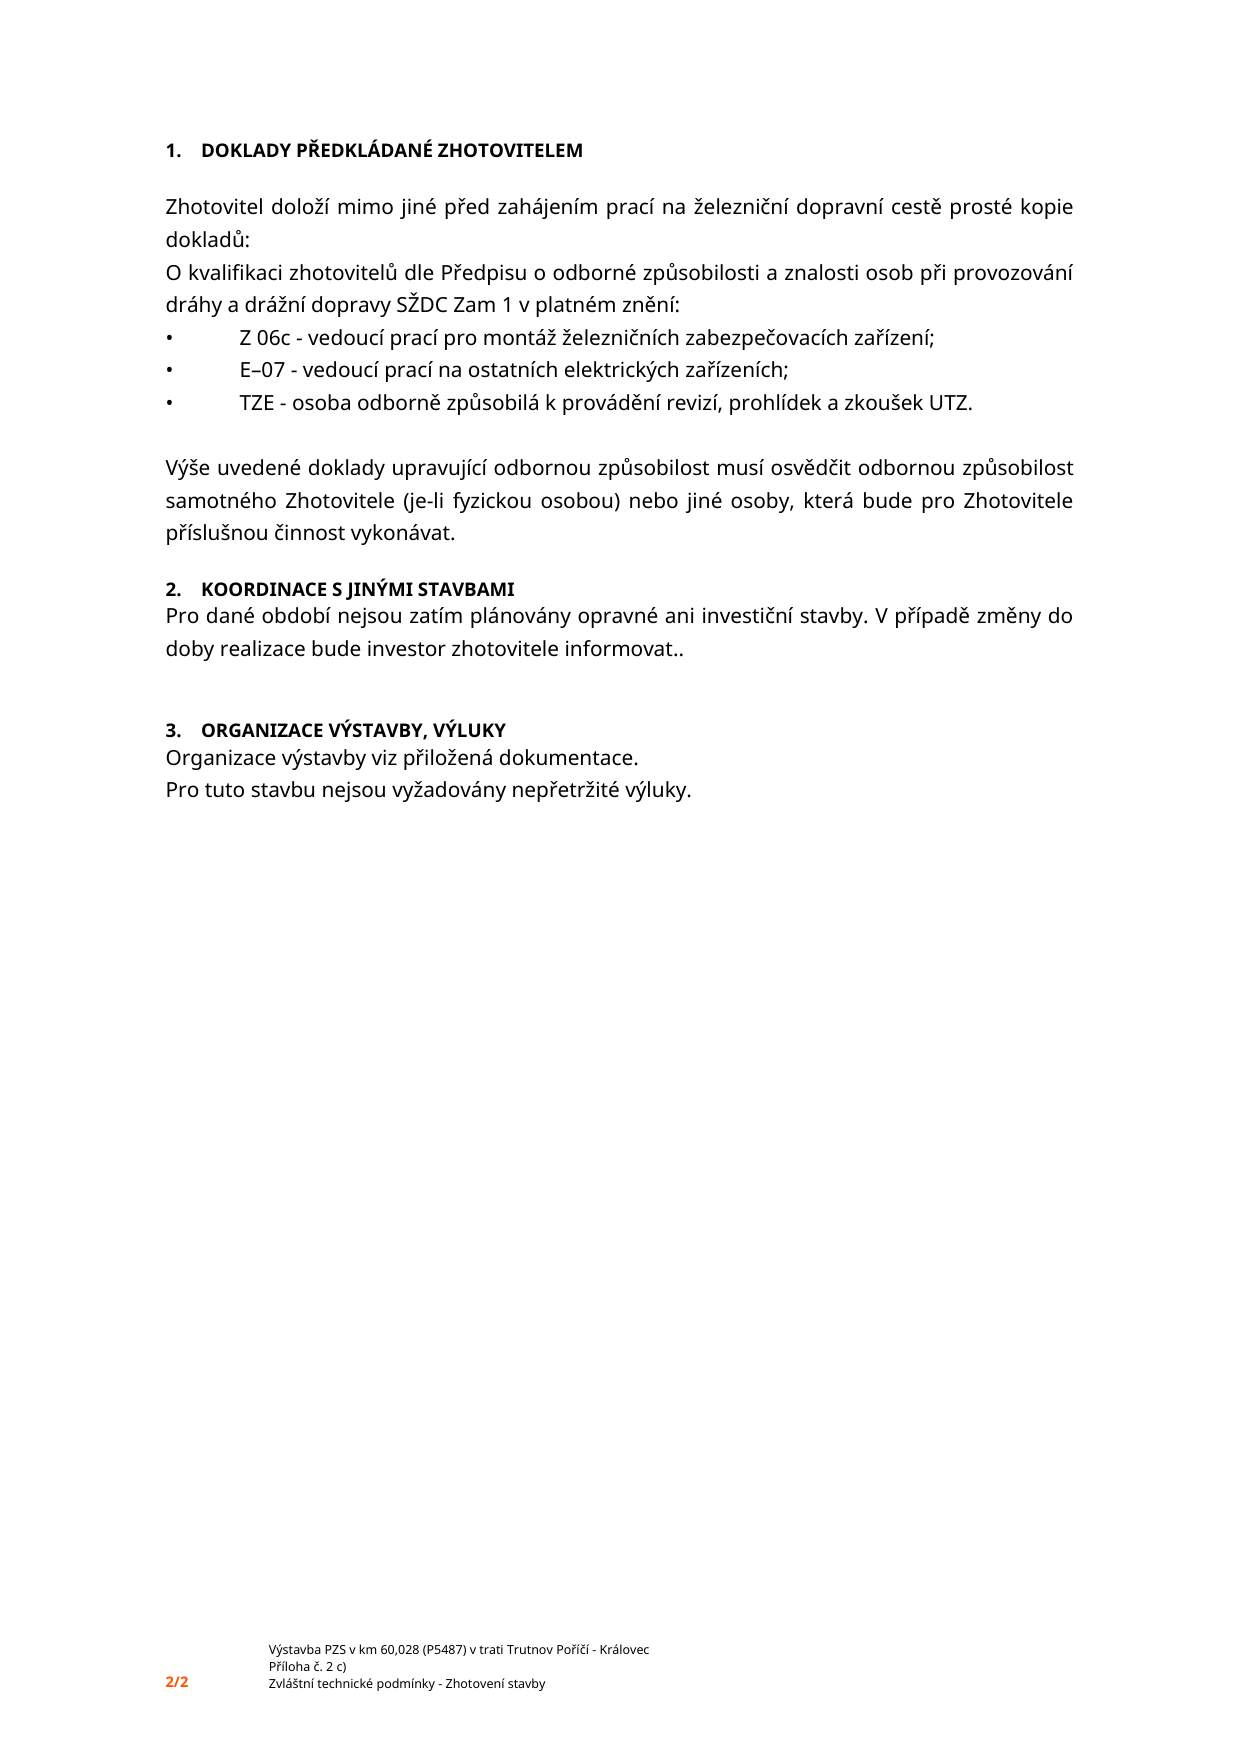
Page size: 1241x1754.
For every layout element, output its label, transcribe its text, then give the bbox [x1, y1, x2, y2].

text Organizace výstavby, výluky [165, 717, 1075, 743]
text Pro dané období nejsou zatím plánovány opravné ani investiční stavby. V případě změny do doby realizace bude investor zhotovitele informovat.. [165, 602, 1075, 663]
text Výše uvedené doklady upravující odbornou způsobilost musí osvědčit odbornou způsobilost samotného Zhotovitele (je-li fyzickou osobou) nebo jiné osoby, která bude pro Zhotovitele příslušnou činnost vykonávat. [165, 453, 1075, 547]
text Pro tuto stavbu nejsou vyžadovány nepřetržité výluky. [165, 775, 1075, 804]
text Organizace výstavby viz přiložená dokumentace. [165, 743, 1075, 771]
text Koordinace s jinými stavbami [165, 576, 1075, 602]
text O kvalifikaci zhotovitelů dle Předpisu o odborné způsobilosti a znalosti osob při provozování dráhy a drážní dopravy SŽDC Zam 1 v platném znění: [165, 258, 1075, 319]
text • Z 06c - vedoucí prací pro montáž železničních zabezpečovacích zařízení; [165, 323, 1075, 351]
text Doklady předkládané Zhotovitelem [165, 137, 1075, 163]
text Zhotovitel doloží mimo jiné před zahájením prací na železniční dopravní cestě prosté kopie dokladů: [165, 192, 1075, 253]
text • TZE - osoba odborně způsobilá k provádění revizí, prohlídek a zkoušek UTZ. [165, 388, 1075, 416]
text • E–07 - vedoucí prací na ostatních elektrických zařízeních; [165, 355, 1075, 384]
